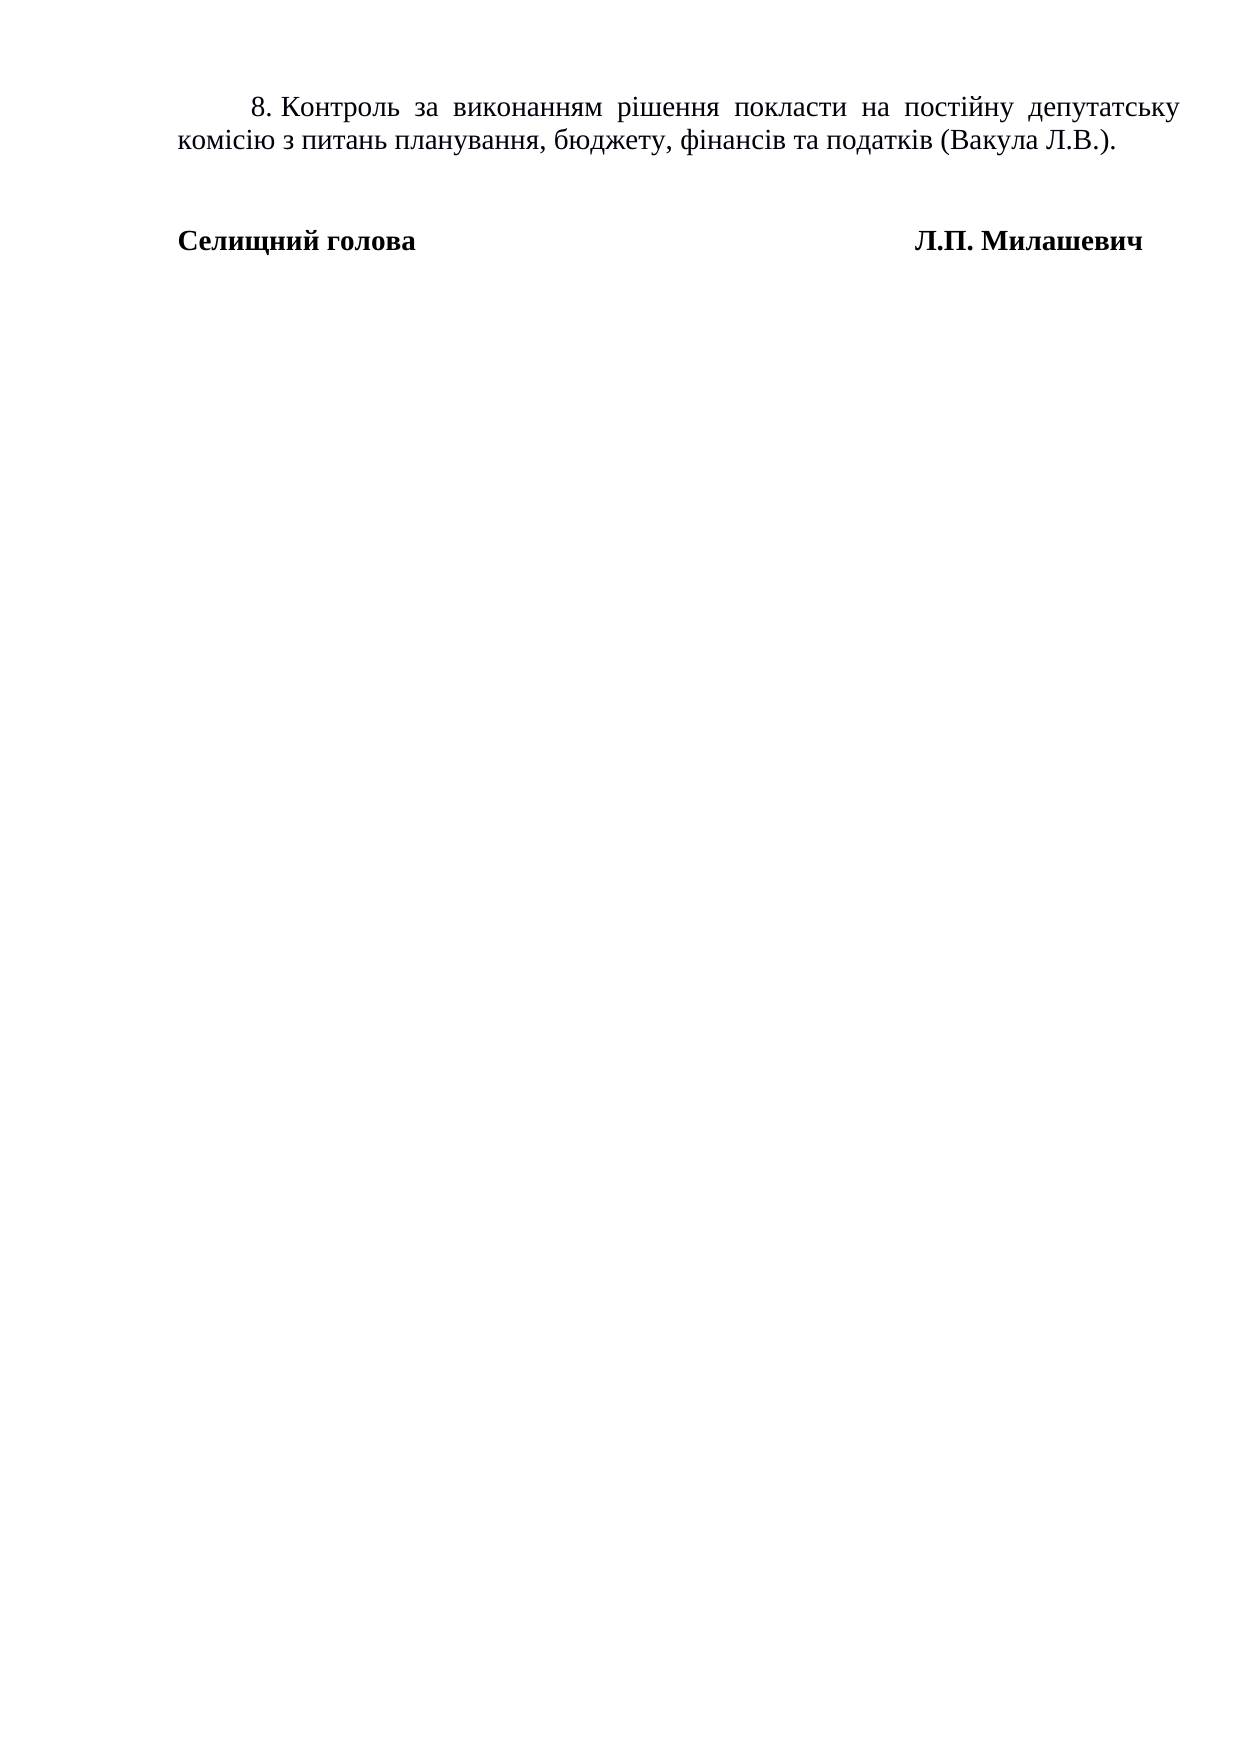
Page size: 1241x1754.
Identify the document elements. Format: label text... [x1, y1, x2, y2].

text Селищний голова Л.П. Милашевич [177, 189, 1181, 256]
list Контроль за виконанням рішення покласти на постійну депутатську комісію з питань планування, бюджету, фінансів та податків (Вакула Л.В.). [177, 89, 1181, 156]
